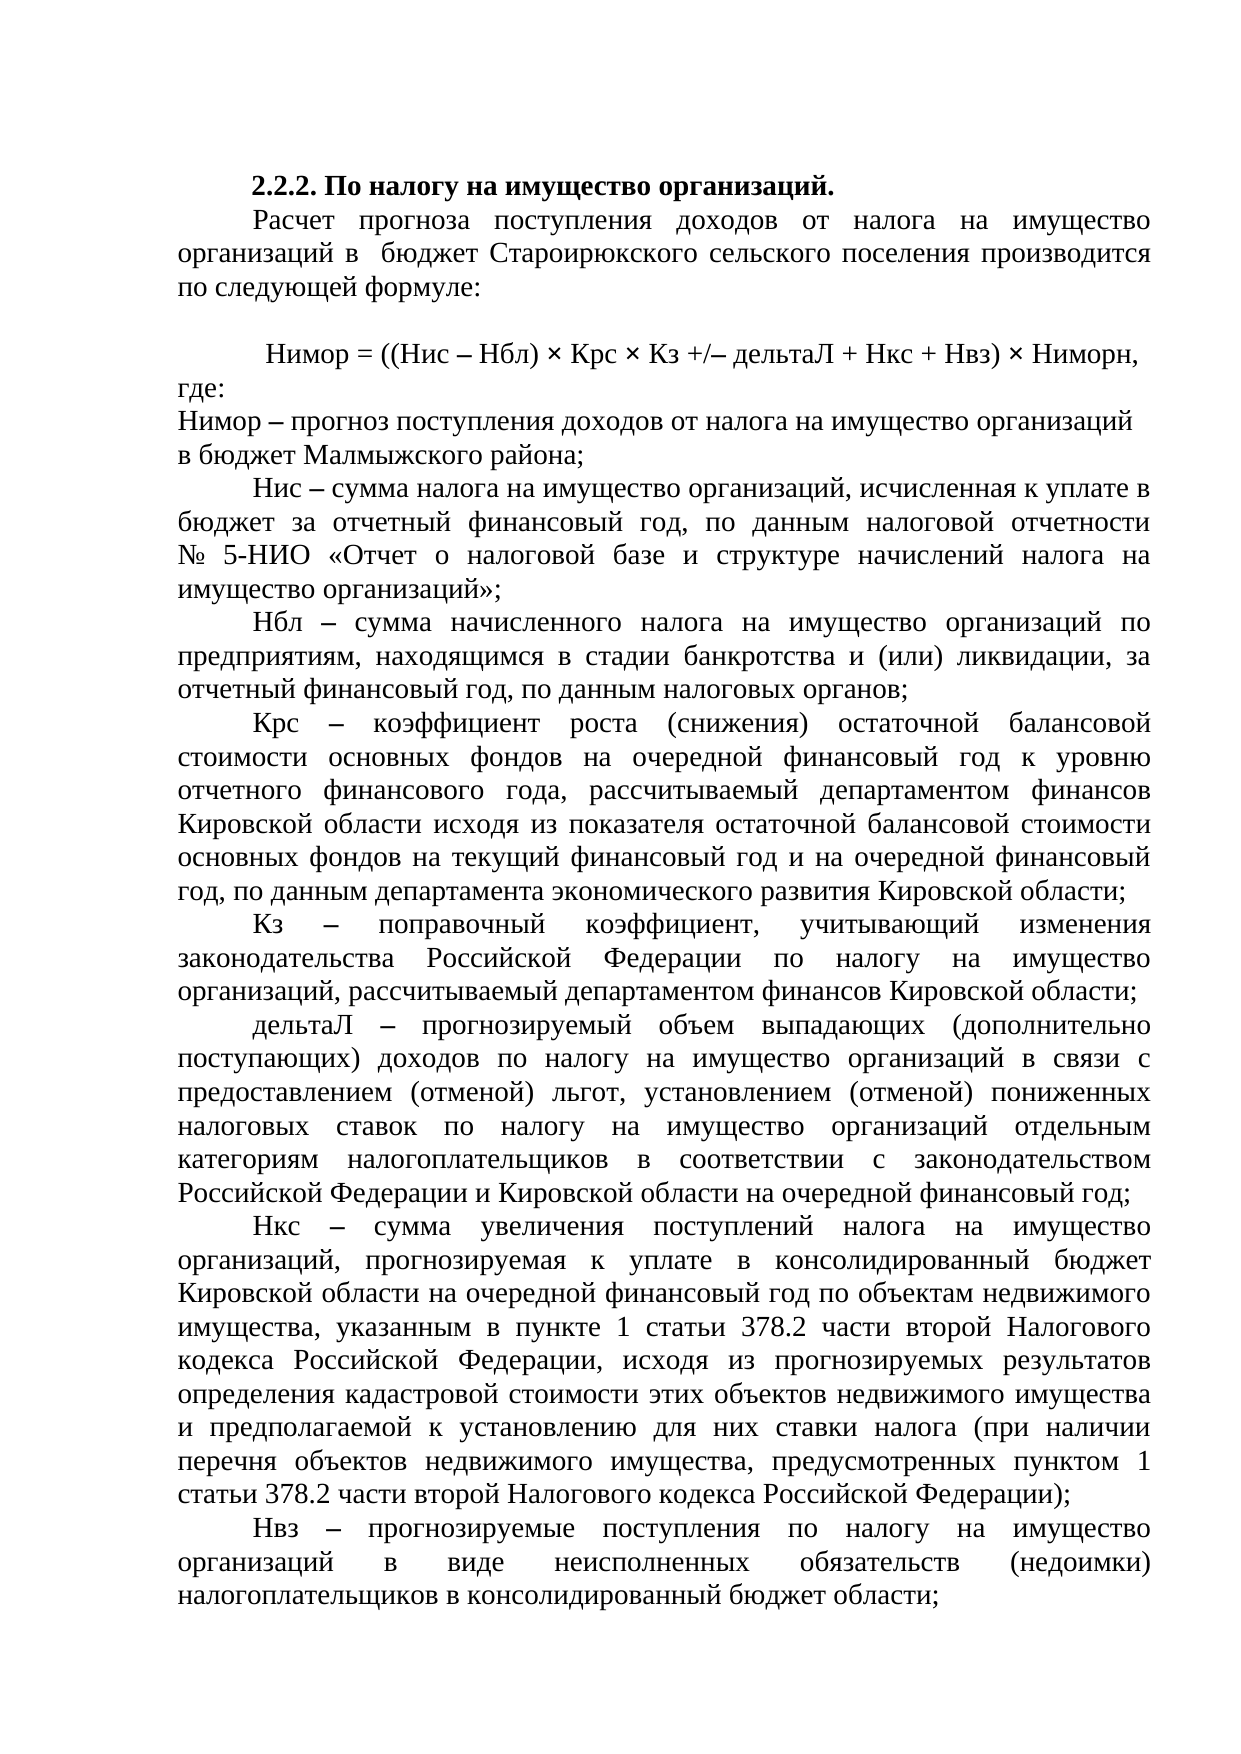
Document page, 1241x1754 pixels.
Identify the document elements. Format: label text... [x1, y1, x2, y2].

text Кз – поправочный коэффициент, учитывающий изменения законодательства Российской Федерации по налогу на имущество организаций, рассчитываемый департаментом финансов Кировской области; [177, 906, 1152, 1007]
text где: [177, 370, 1152, 403]
text Нимор = ((Нис – Нбл) × Крс × Кз +/– дельтаЛ + Нкс + Нвз) × Ниморн, [177, 336, 1152, 370]
text Расчет прогноза поступления доходов от налога на имущество организаций в бюджет Староирюкского сельского поселения производится по следующей формуле: [177, 202, 1152, 303]
text дельтаЛ – прогнозируемый объем выпадающих (дополнительно поступающих) доходов по налогу на имущество организаций в связи с предоставлением (отменой) льгот, установлением (отменой) пониженных налоговых ставок по налогу на имущество организаций отдельным категориям налогоплательщиков в соответствии с законодательством Российской Федерации и Кировской области на очередной финансовый год; [177, 1007, 1152, 1208]
text Нис – сумма налога на имущество организаций, исчисленная к уплате в бюджет за отчетный финансовый год, по данным налоговой отчетности № 5-НИО «Отчет о налоговой базе и структуре начислений налога на имущество организаций»; [177, 470, 1152, 604]
text Крс – коэффициент роста (снижения) остаточной балансовой стоимости основных фондов на очередной финансовый год к уровню отчетного финансового года, рассчитываемый департаментом финансов Кировской области исходя из показателя остаточной балансовой стоимости основных фондов на текущий финансовый год и на очередной финансовый год, по данным департамента экономического развития Кировской области; [177, 705, 1152, 906]
text Нбл – сумма начисленного налога на имущество организаций по предприятиям, находящимся в стадии банкротства и (или) ликвидации, за отчетный финансовый год, по данным налоговых органов; [177, 604, 1152, 705]
text Нимор – прогноз поступления доходов от налога на имущество организаций в бюджет Малмыжского района; [177, 403, 1152, 470]
text Нкс – сумма увеличения поступлений налога на имущество организаций, прогнозируемая к уплате в консолидированный бюджет Кировской области на очередной финансовый год по объектам недвижимого имущества, указанным в пункте 1 статьи 378.2 части второй Налогового кодекса Российской Федерации, исходя из прогнозируемых результатов определения кадастровой стоимости этих объектов недвижимого имущества и предполагаемой к установлению для них ставки налога (при наличии перечня объектов недвижимого имущества, предусмотренных пунктом 1 статьи 378.2 части второй Налогового кодекса Российской Федерации); [177, 1208, 1152, 1510]
text 2.2.2. По налогу на имущество организаций. [177, 168, 1152, 202]
text Нвз – прогнозируемые поступления по налогу на имущество организаций в виде неисполненных обязательств (недоимки) налогоплательщиков в консолидированный бюджет области; [177, 1510, 1152, 1611]
